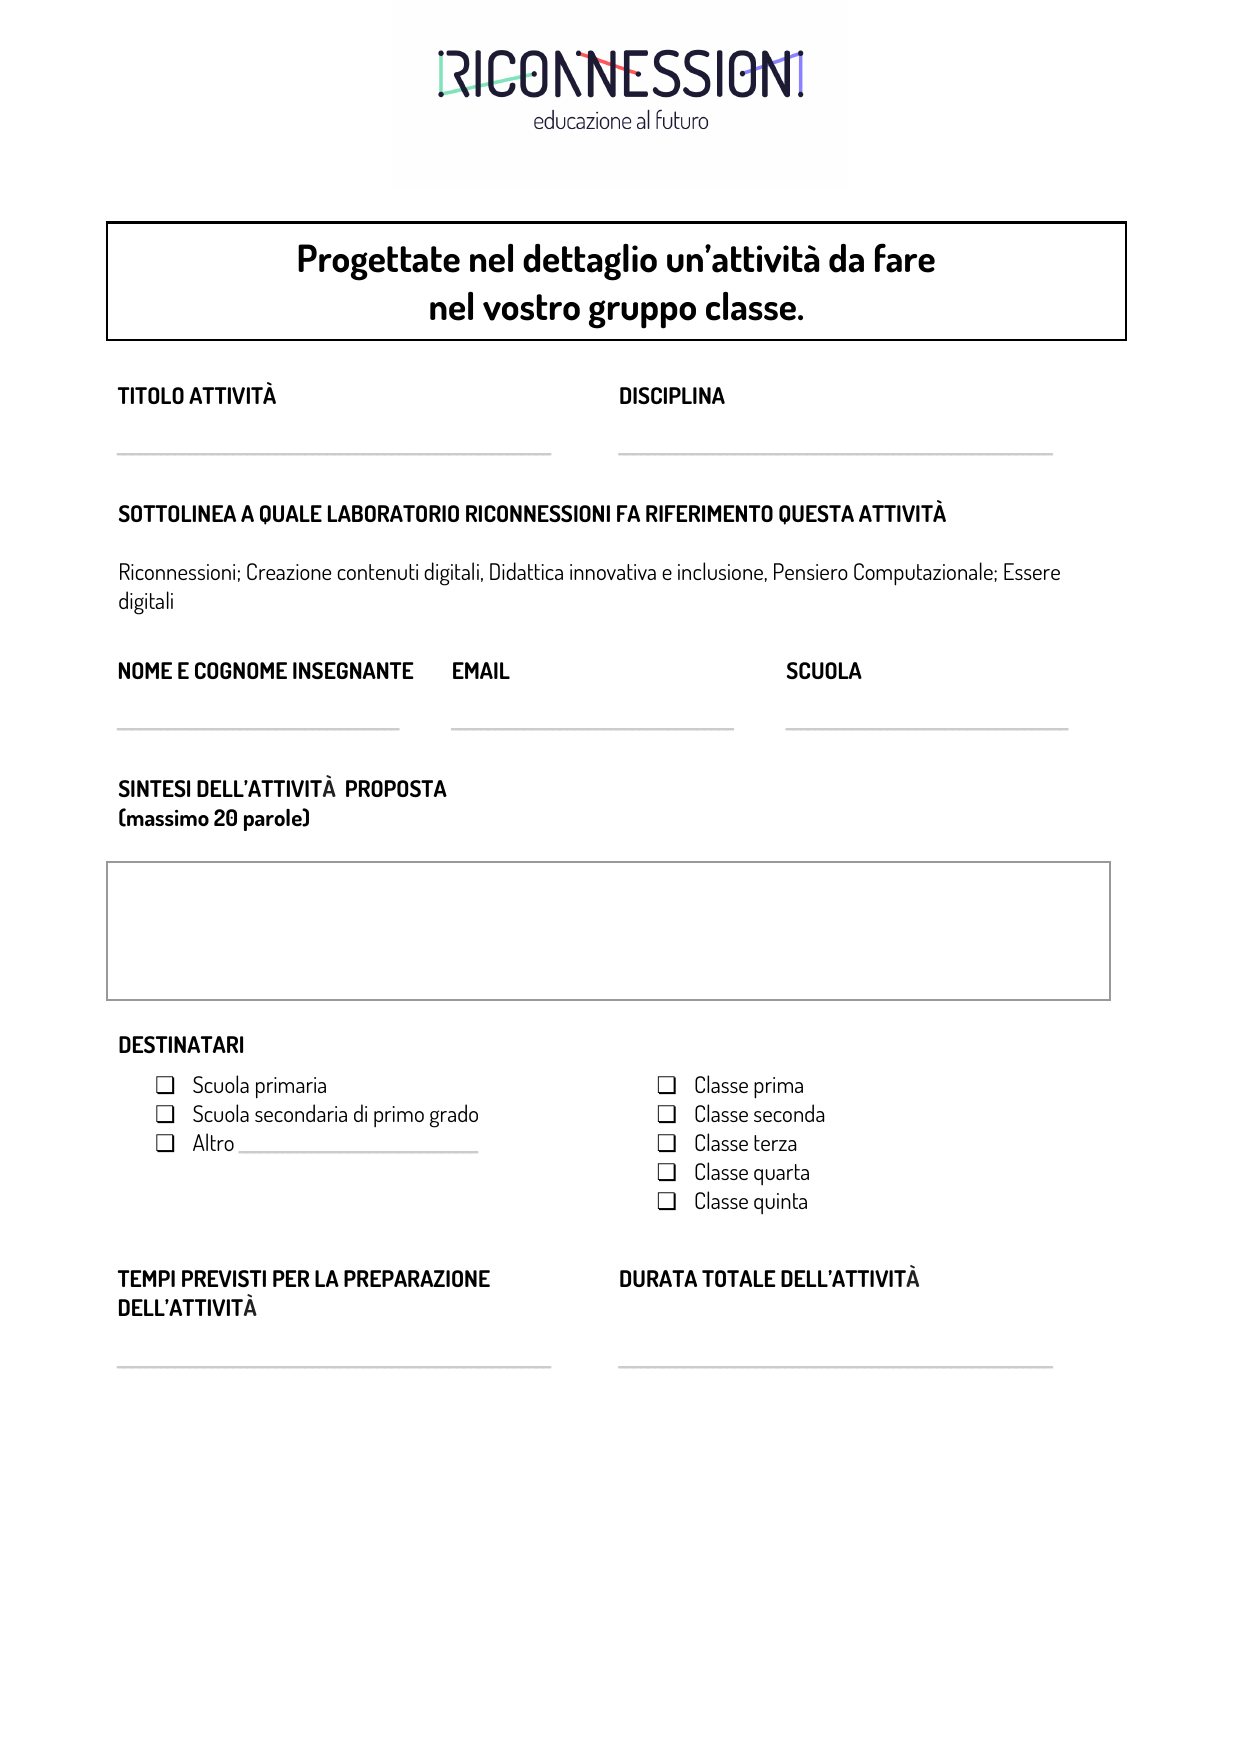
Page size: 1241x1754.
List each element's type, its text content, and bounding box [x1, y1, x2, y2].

picture [392, 0, 849, 190]
table_cell ____________________________________________________________ [107, 420, 608, 499]
text (massimo 20 parole) [118, 803, 1122, 832]
table_cell _______________________________________ [441, 695, 776, 774]
text DESTINATARI [118, 1030, 1122, 1059]
table_cell ____________________________________________________________ [609, 1333, 1110, 1411]
table_cell ____________________________________________________________ [609, 420, 1110, 499]
text SINTESI DELL’ATTIVITÀ PROPOSTA [118, 774, 322, 803]
table_header Progettate nel dettaglio un’attività da fare nel vostro gruppo classe. [108, 224, 1125, 339]
table_header SCUOLA [776, 645, 1110, 695]
table_header TITOLO ATTIVITÀ [107, 370, 608, 420]
text SINTESI DELL’ATTIVITÀ PROPOSTA [340, 774, 1122, 803]
table_cell ____________________________________________________________ [107, 1333, 608, 1411]
table_header Classe prima Classe seconda Classe terza Classe quarta Classe quinta [609, 1059, 1110, 1225]
table_header TEMPI PREVISTI PER LA PREPARAZIONE DELL’ATTIVITÀ [107, 1254, 608, 1333]
table_header [108, 863, 1109, 999]
table_cell _______________________________________ [107, 695, 441, 774]
table_header NOME E COGNOME INSEGNANTE [107, 645, 441, 695]
text Riconnessioni; Creazione contenuti digitali, Didattica innovativa e inclusione, Pensiero Computazionale; Essere digitali [118, 557, 1122, 614]
table_header EMAIL [441, 645, 776, 695]
table_header Scuola primaria Scuola secondaria di primo grado Altro _________________________________ [107, 1059, 608, 1225]
table_header DISCIPLINA [609, 370, 1110, 420]
table_header DURATA TOTALE DELL’ATTIVITÀ [609, 1254, 1110, 1333]
text SOTTOLINEA A QUALE LABORATORIO RICONNESSIONI FA RIFERIMENTO QUESTA ATTIVITÀ [118, 499, 1122, 528]
table_cell _______________________________________ [776, 695, 1110, 774]
